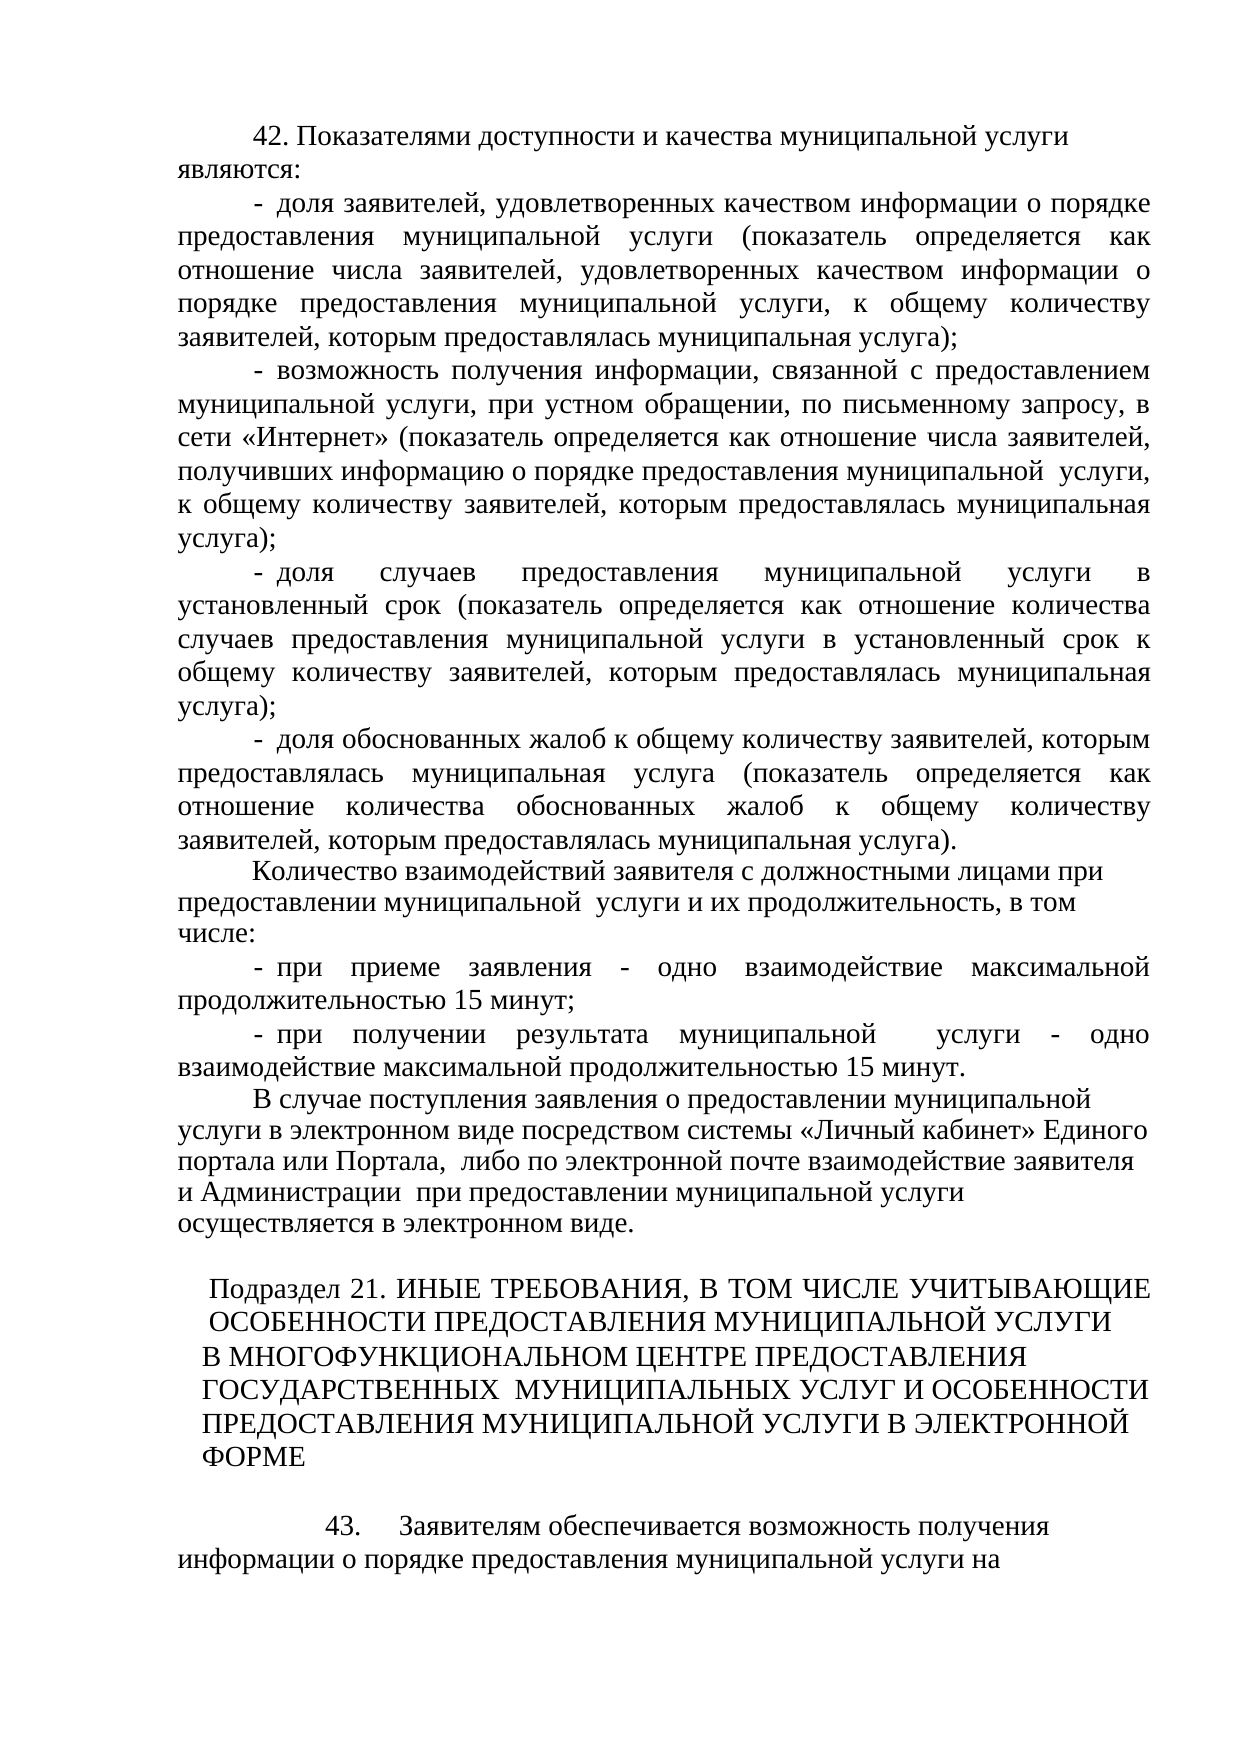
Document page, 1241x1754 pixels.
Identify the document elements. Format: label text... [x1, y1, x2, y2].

list доля обоснованных жалоб к общему количеству заявителей, которым предоставлялась муниципальная услуга (показатель определяется как отношение количества обоснованных жалоб к общему количеству заявителей, которым предоставлялась муниципальная услуга). [177, 722, 1152, 856]
text В МНОГОФУНКЦИОНАЛЬНОМ ЦЕНТРЕ ПРЕДОСТАВЛЕНИЯ ГОСУДАРСТВЕННЫХ МУНИЦИПАЛЬНЫХ УСЛУГ И ОСОБЕННОСТИ ПРЕДОСТАВЛЕНИЯ МУНИЦИПАЛЬНОЙ УСЛУГИ В ЭЛЕКТРОННОЙ ФОРМЕ [202, 1339, 1152, 1473]
list при получении результата муниципальной услуги - одно взаимодействие максимальной продолжительностью 15 минут. [177, 1016, 1150, 1083]
text В случае поступления заявления о предоставлении муниципальной услуги в электронном виде посредством системы «Личный кабинет» Единого портала или Портала, либо по электронной почте взаимодействие заявителя и Администрации при предоставлении муниципальной услуги осуществляется в электронном виде. [177, 1083, 1151, 1238]
text Подраздел 21. ИНЫЕ ТРЕБОВАНИЯ, В ТОМ ЧИСЛЕ УЧИТЫВАЮЩИЕ ОСОБЕННОСТИ ПРЕДОСТАВЛЕНИЯ МУНИЦИПАЛЬНОЙ УСЛУГИ [209, 1272, 1152, 1339]
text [177, 1508, 1152, 1575]
list при приеме заявления - одно взаимодействие максимальной продолжительностью 15 минут; [177, 949, 1151, 1016]
list доля заявителей, удовлетворенных качеством информации о порядке предоставления муниципальной услуги (показатель определяется как отношение числа заявителей, удовлетворенных качеством информации о порядке предоставления муниципальной услуги, к общему количеству заявителей, которым предоставлялась муниципальная услуга); [177, 185, 1152, 353]
text 42. Показателями доступности и качества муниципальной услуги являются: [177, 118, 1151, 185]
list доля случаев предоставления муниципальной услуги в установленный срок (показатель определяется как отношение количества случаев предоставления муниципальной услуги в установленный срок к общему количеству заявителей, которым предоставлялась муниципальная услуга); [177, 554, 1152, 722]
text Количество взаимодействий заявителя с должностными лицами при предоставлении муниципальной услуги и их продолжительность, в том числе: [177, 856, 1151, 949]
list возможность получения информации, связанной с предоставлением муниципальной услуги, при устном обращении, по письменному запросу, в сети «Интернет» (показатель определяется как отношение числа заявителей, получивших информацию о порядке предоставления муниципальной услуги, к общему количеству заявителей, которым предоставлялась муниципальная услуга); [177, 353, 1151, 554]
